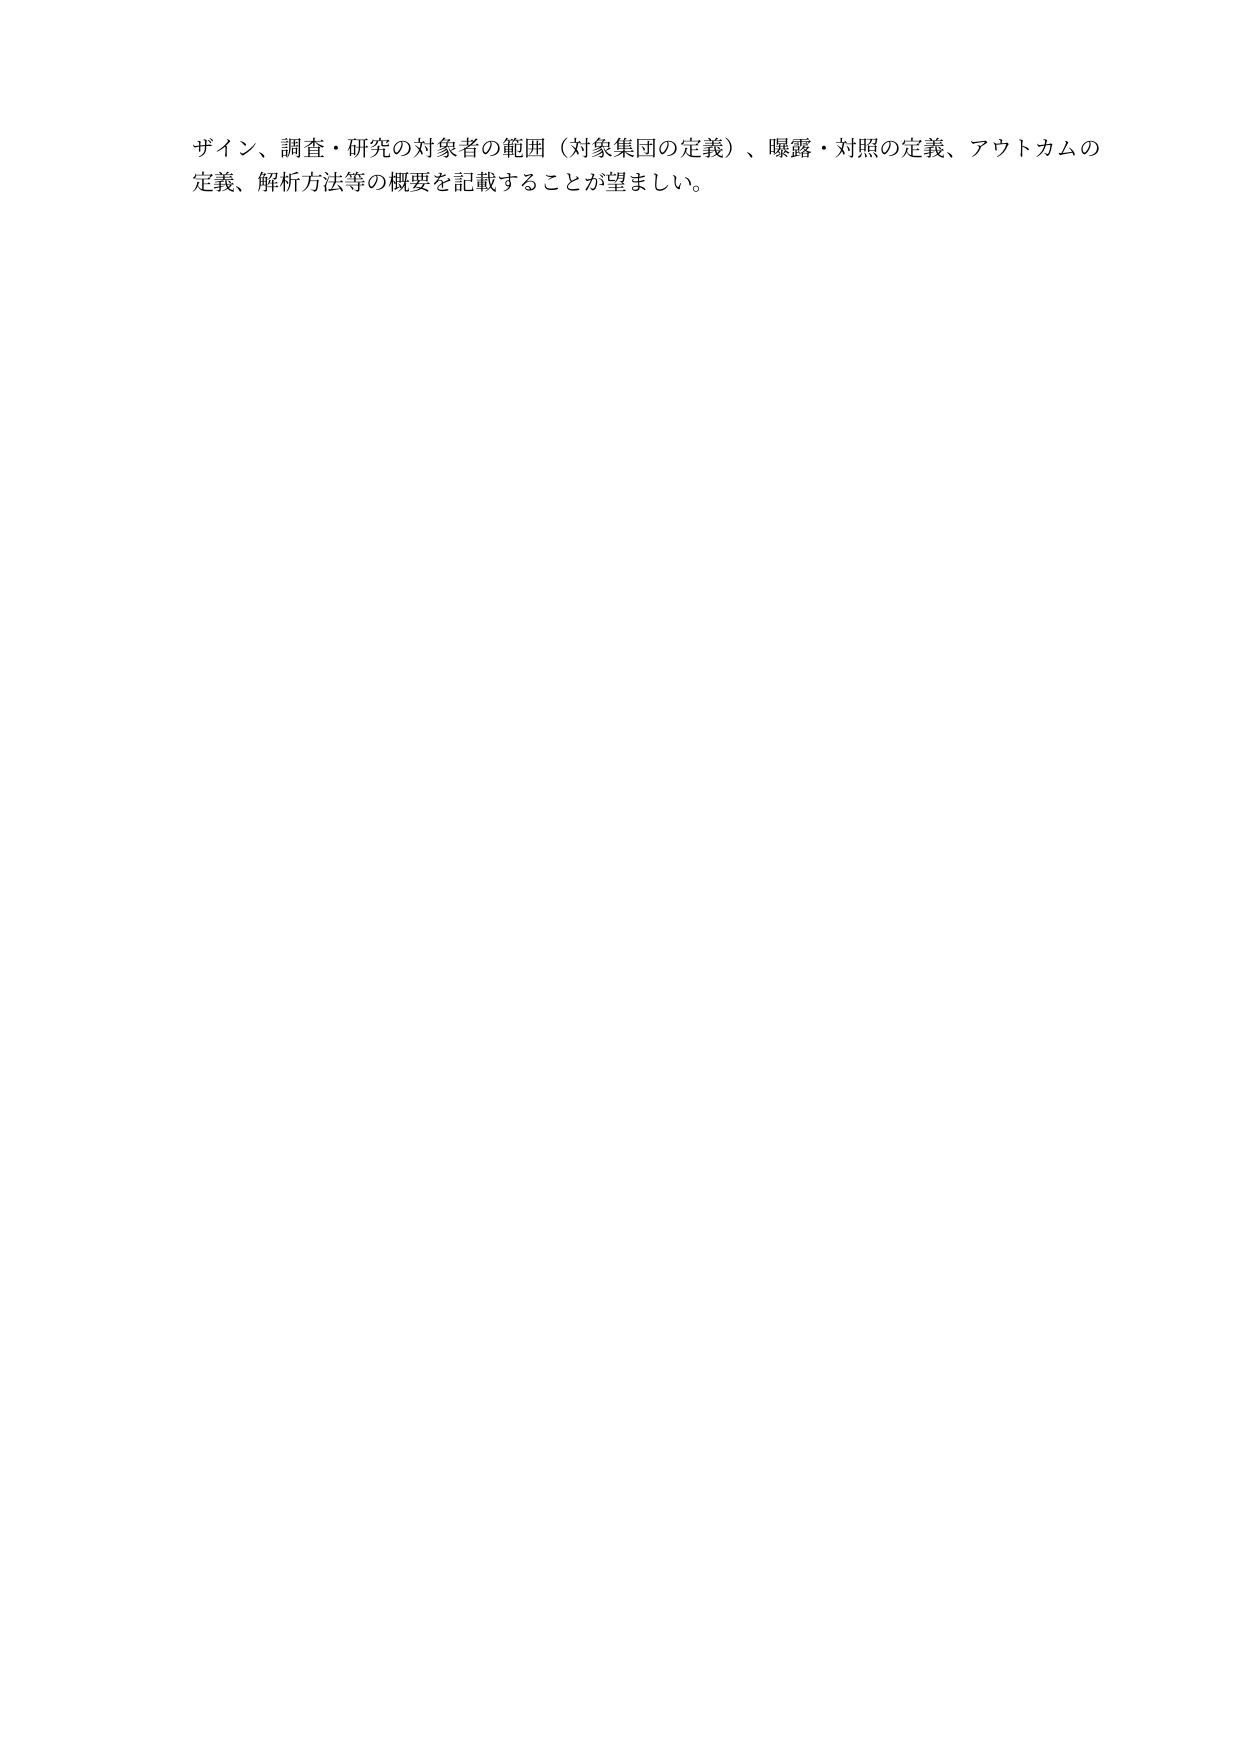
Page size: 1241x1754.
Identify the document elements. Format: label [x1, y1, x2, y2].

list [148, 130, 1104, 198]
